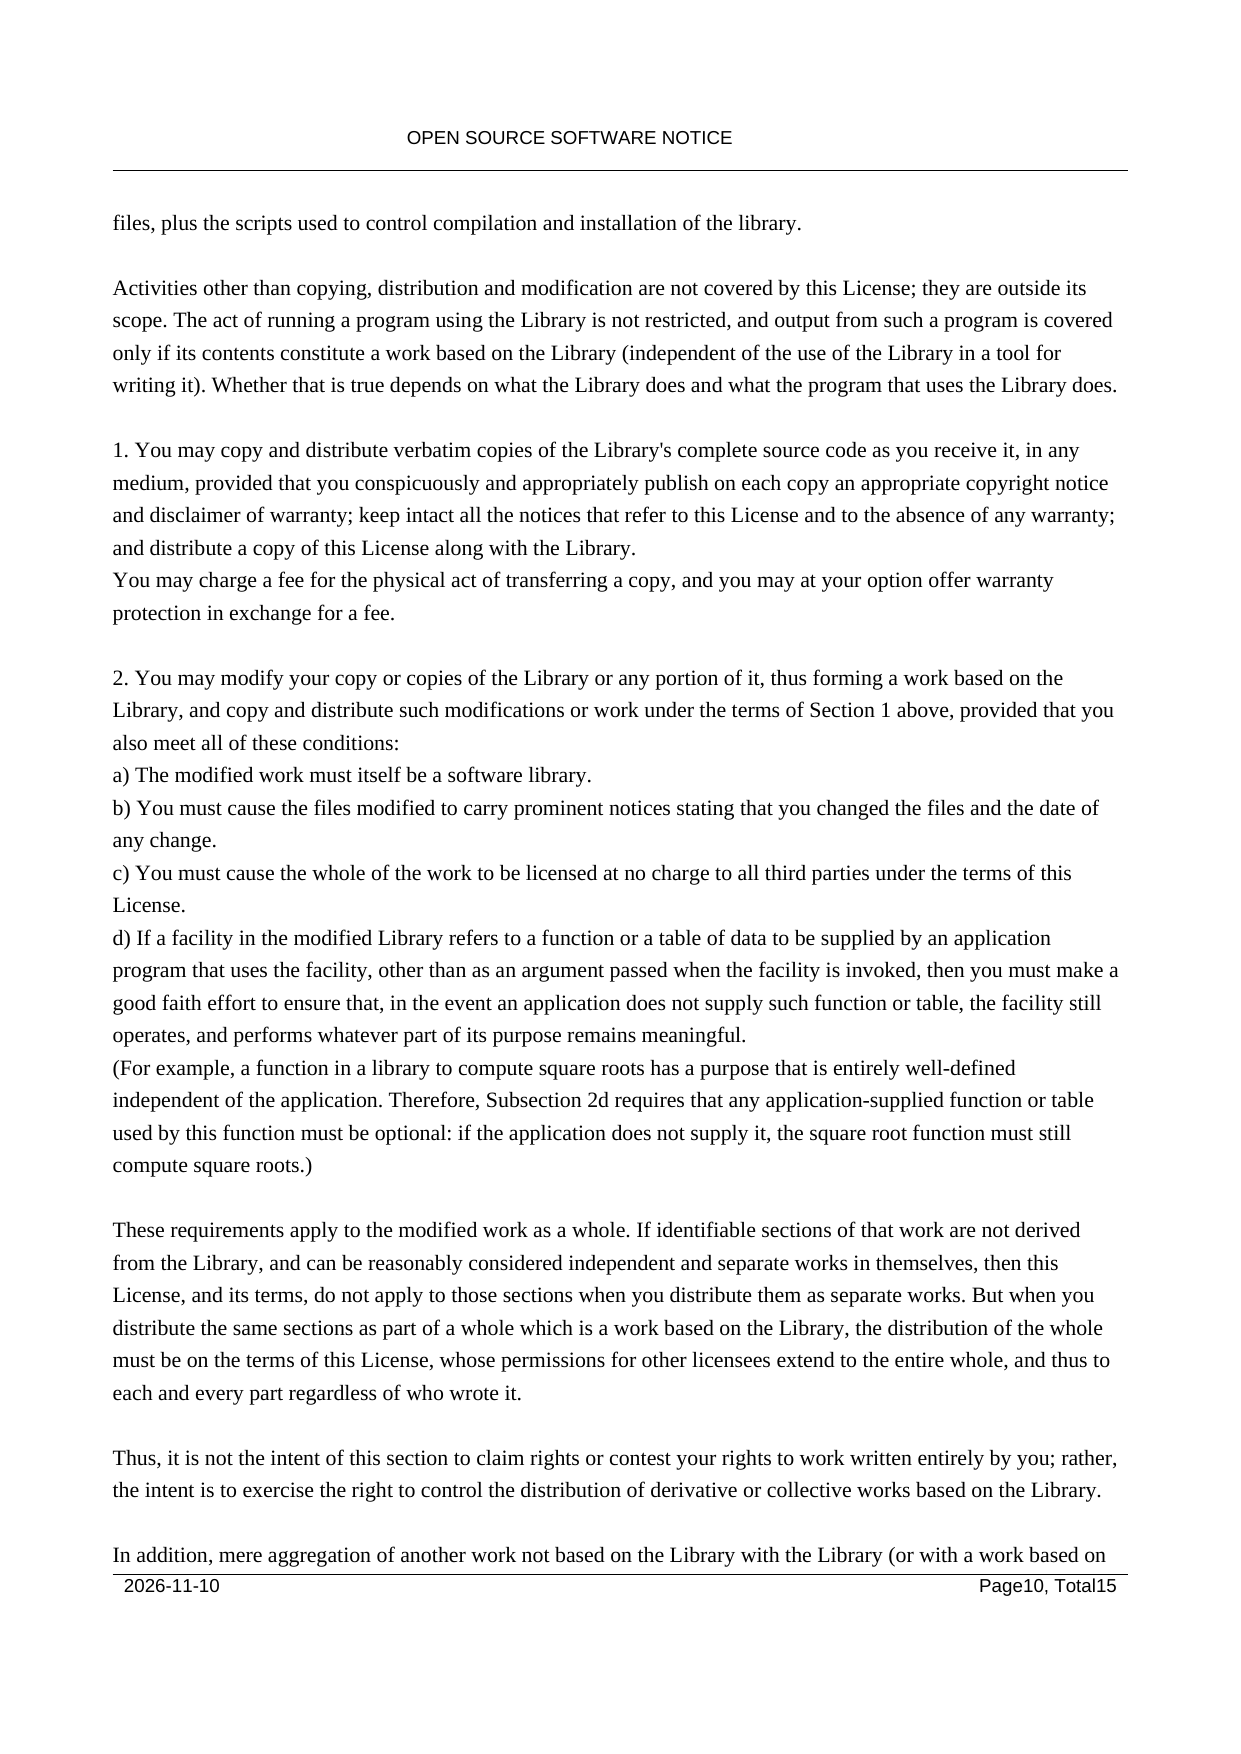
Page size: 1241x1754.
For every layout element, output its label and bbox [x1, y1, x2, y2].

text [112, 206, 1128, 1571]
